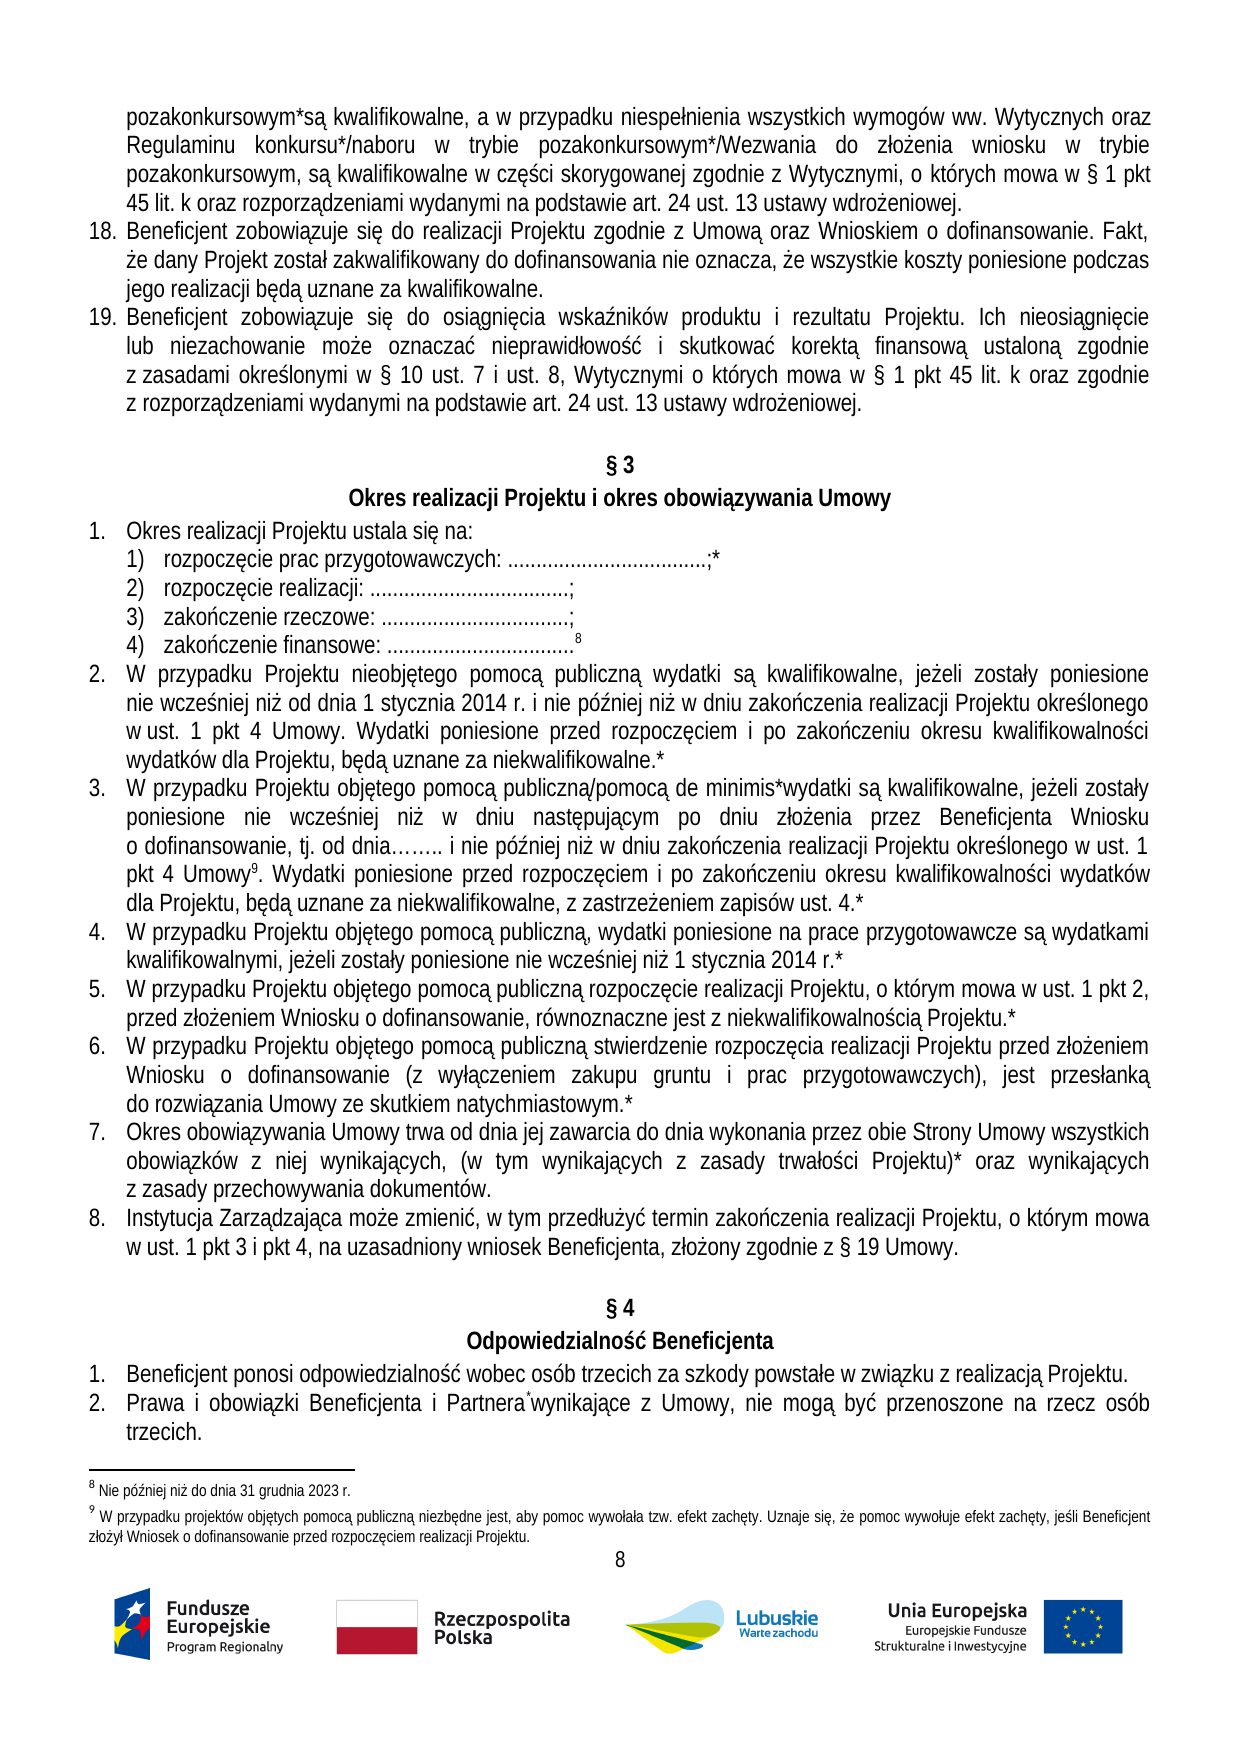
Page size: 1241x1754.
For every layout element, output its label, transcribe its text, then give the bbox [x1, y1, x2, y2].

text Odpowiedzialność Beneficjenta [89, 1326, 1152, 1355]
text Okres realizacji Projektu i okres obowiązywania Umowy [89, 483, 1152, 511]
list Beneficjent ponosi odpowiedzialność wobec osób trzecich za szkody powstałe w związku z realizacją Projektu. [89, 1359, 1152, 1388]
list W przypadku Projektu objętego pomocą publiczną, wydatki poniesione na prace przygotowawcze są wydatkami kwalifikowalnymi, jeżeli zostały poniesione nie wcześniej niż 1 stycznia 2014 r.* [89, 917, 1152, 974]
text § 4 [89, 1293, 1152, 1322]
picture [88, 1572, 1152, 1681]
list rozpoczęcie prac przygotowawczych: ...................................;* [126, 544, 1152, 573]
list W przypadku Projektu objętego pomocą publiczną rozpoczęcie realizacji Projektu, o którym mowa w ust. 1 pkt 2, przed złożeniem Wniosku o dofinansowanie, równoznaczne jest z niekwalifikowalnością Projektu.* [89, 974, 1152, 1031]
list Prawa i obowiązki Beneficjenta i Partnera*wynikające z Umowy, nie mogą być przenoszone na rzecz osób trzecich. [89, 1388, 1152, 1445]
list zakończenie finansowe: ................................. [126, 630, 1152, 659]
list W przypadku Projektu objętego pomocą publiczną stwierdzenie rozpoczęcia realizacji Projektu przed złożeniem Wniosku o dofinansowanie (z wyłączeniem zakupu gruntu i prac przygotowawczych), jest przesłanką do rozwiązania Umowy ze skutkiem natychmiastowym.* [89, 1031, 1152, 1117]
list W przypadku Projektu objętego pomocą publiczną/pomocą de minimis*wydatki są kwalifikowalne, jeżeli zostały poniesione nie wcześniej niż w dniu następującym po dniu złożenia przez Beneficjenta Wniosku o dofinansowanie, tj. od dnia…….. i nie później niż w dniu zakończenia realizacji Projektu określonego w ust. 1 pkt 4 Umowy. Wydatki poniesione przed rozpoczęciem i po zakończeniu okresu kwalifikowalności wydatków dla Projektu, będą uznane za niekwalifikowalne, z zastrzeżeniem zapisów ust. 4.* [89, 773, 1152, 917]
list Beneficjent zobowiązuje się do osiągnięcia wskaźników produktu i rezultatu Projektu. Ich nieosiągnięcie lub niezachowanie może oznaczać nieprawidłowość i skutkować korektą finansową ustaloną zgodnie z zasadami określonymi w § 10 ust. 7 i ust. 8, Wytycznymi o których mowa w § 1 pkt 45 lit. k oraz zgodnie z rozporządzeniami wydanymi na podstawie art. 24 ust. 13 ustawy wdrożeniowej. [89, 302, 1152, 417]
list Okres realizacji Projektu ustala się na: [89, 516, 1152, 544]
list zakończenie rzeczowe: .................................; [126, 602, 1152, 630]
list Instytucja Zarządzająca może zmienić, w tym przedłużyć termin zakończenia realizacji Projektu, o którym mowa w ust. 1 pkt 3 i pkt 4, na uzasadniony wniosek Beneficjenta, złożony zgodnie z § 19 Umowy. [89, 1203, 1152, 1260]
list Beneficjent zobowiązuje się do realizacji Projektu zgodnie z Umową oraz Wnioskiem o dofinansowanie. Fakt, że dany Projekt został zakwalifikowany do dofinansowania nie oznacza, że wszystkie koszty poniesione podczas jego realizacji będą uznane za kwalifikowalne. [89, 216, 1152, 302]
text § 3 [89, 450, 1152, 478]
list W przypadku Projektu nieobjętego pomocą publiczną wydatki są kwalifikowalne, jeżeli zostały poniesione nie wcześniej niż od dnia 1 stycznia 2014 r. i nie później niż w dniu zakończenia realizacji Projektu określonego w ust. 1 pkt 4 Umowy. Wydatki poniesione przed rozpoczęciem i po zakończeniu okresu kwalifikowalności wydatków dla Projektu, będą uznane za niekwalifikowalne.* [89, 659, 1152, 773]
list Okres obowiązywania Umowy trwa od dnia jej zawarcia do dnia wykonania przez obie Strony Umowy wszystkich obowiązków z niej wynikających, (w tym wynikających z zasady trwałości Projektu)* oraz wynikających z zasady przechowywania dokumentów. [89, 1117, 1152, 1203]
list rozpoczęcie realizacji: ...................................; [126, 573, 1152, 602]
